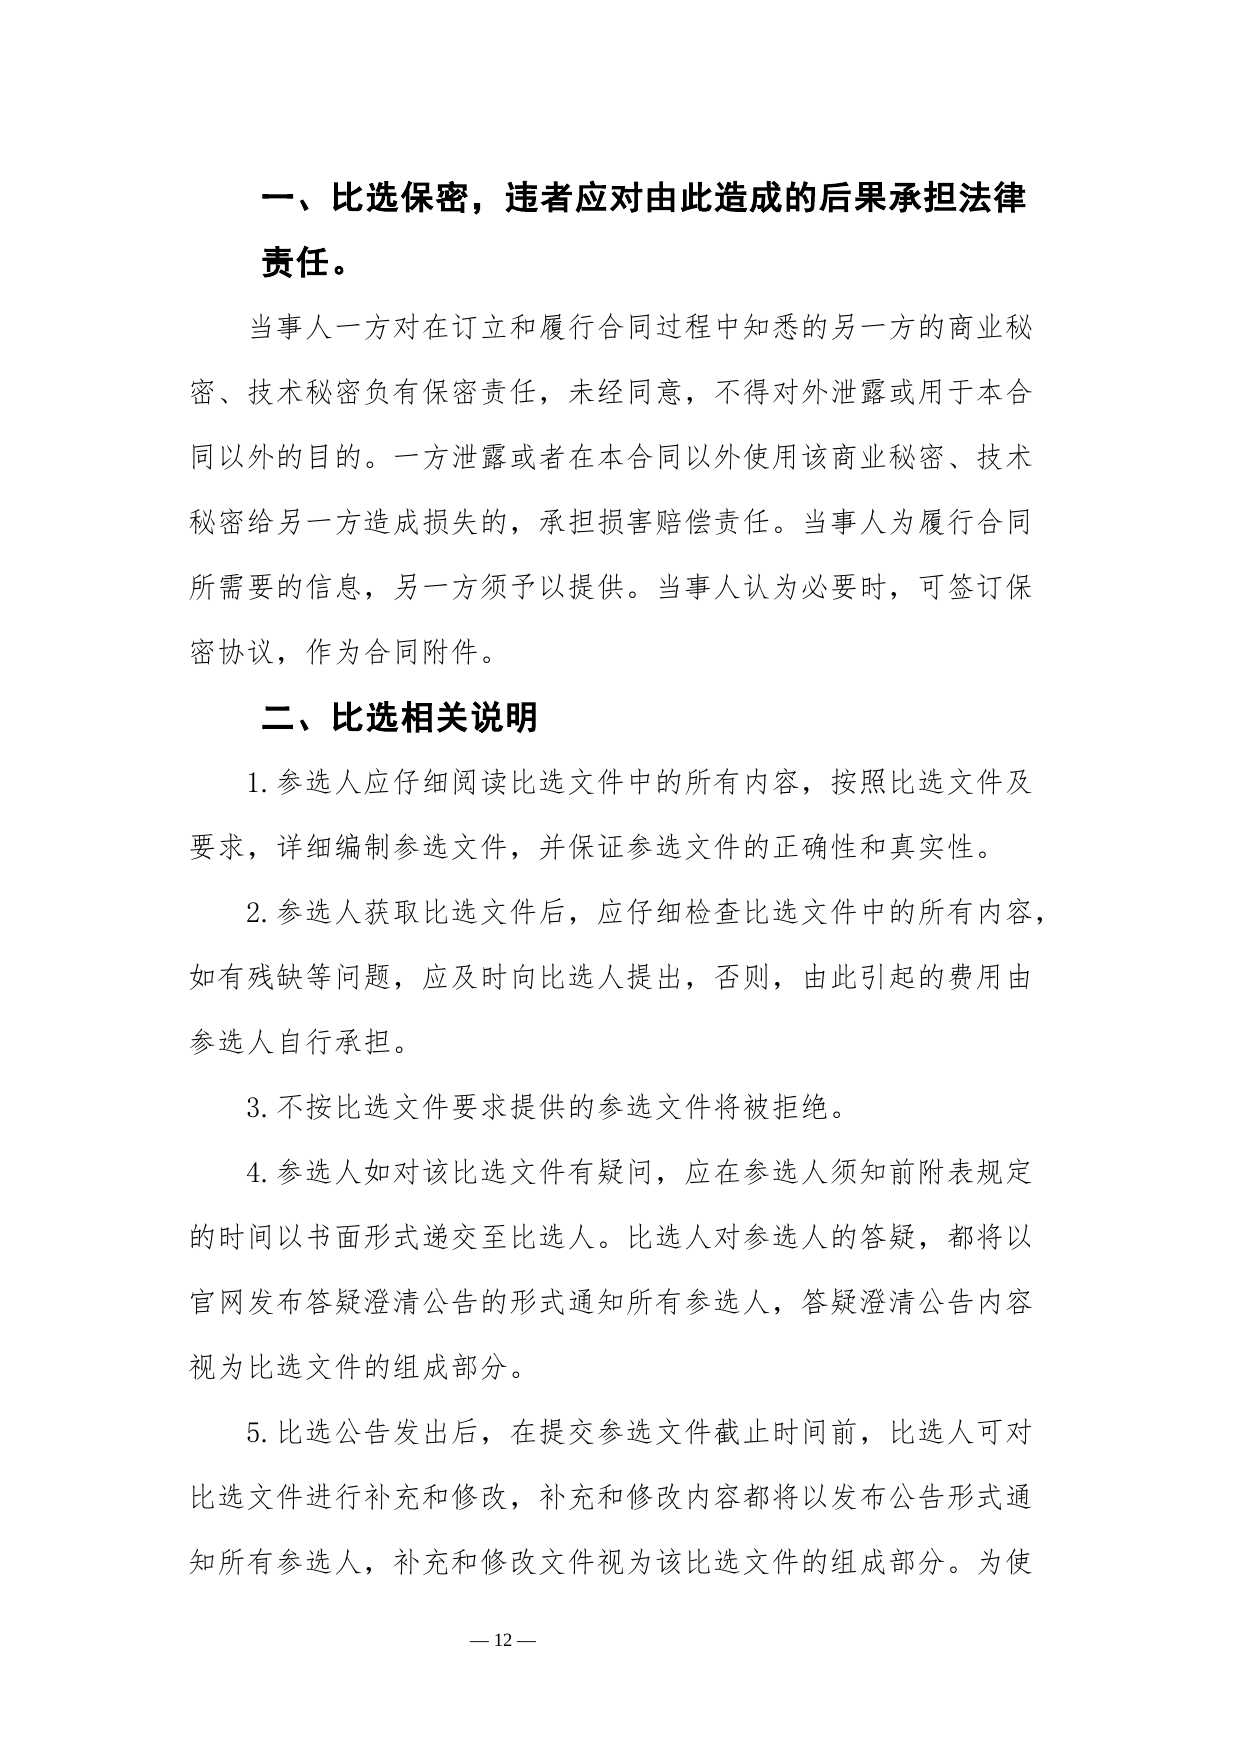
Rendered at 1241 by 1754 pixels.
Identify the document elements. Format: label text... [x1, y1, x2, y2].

text 二、比选相关说明 [187, 682, 1053, 747]
text 4.参选人如对该比选文件有疑问，应在参选人须知前附表规定的时间以书面形式递交至比选人。比选人对参选人的答疑，都将以官网发布答疑澄清公告的形式通知所有参选人，答疑澄清公告内容视为比选文件的组成部分。 [187, 1137, 1053, 1397]
text 3.不按比选文件要求提供的参选文件将被拒绝。 [187, 1072, 1053, 1137]
text 1.参选人应仔细阅读比选文件中的所有内容，按照比选文件及要求，详细编制参选文件，并保证参选文件的正确性和真实性。 [187, 747, 1053, 877]
text 当事人一方对在订立和履行合同过程中知悉的另一方的商业秘密、技术秘密负有保密责任，未经同意，不得对外泄露或用于本合同以外的目的。一方泄露或者在本合同以外使用该商业秘密、技术秘密给另一方造成损失的，承担损害赔偿责任。当事人为履行合同所需要的信息，另一方须予以提供。当事人认为必要时，可签订保密协议，作为合同附件。 [187, 292, 1053, 682]
text 责任。 [187, 227, 1053, 292]
text 2.参选人获取比选文件后，应仔细检查比选文件中的所有内容，如有残缺等问题，应及时向比选人提出，否则，由此引起的费用由参选人自行承担。 [187, 877, 1053, 1072]
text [187, 1397, 1053, 1592]
text 一、比选保密，违者应对由此造成的后果承担法律 [187, 162, 1053, 227]
